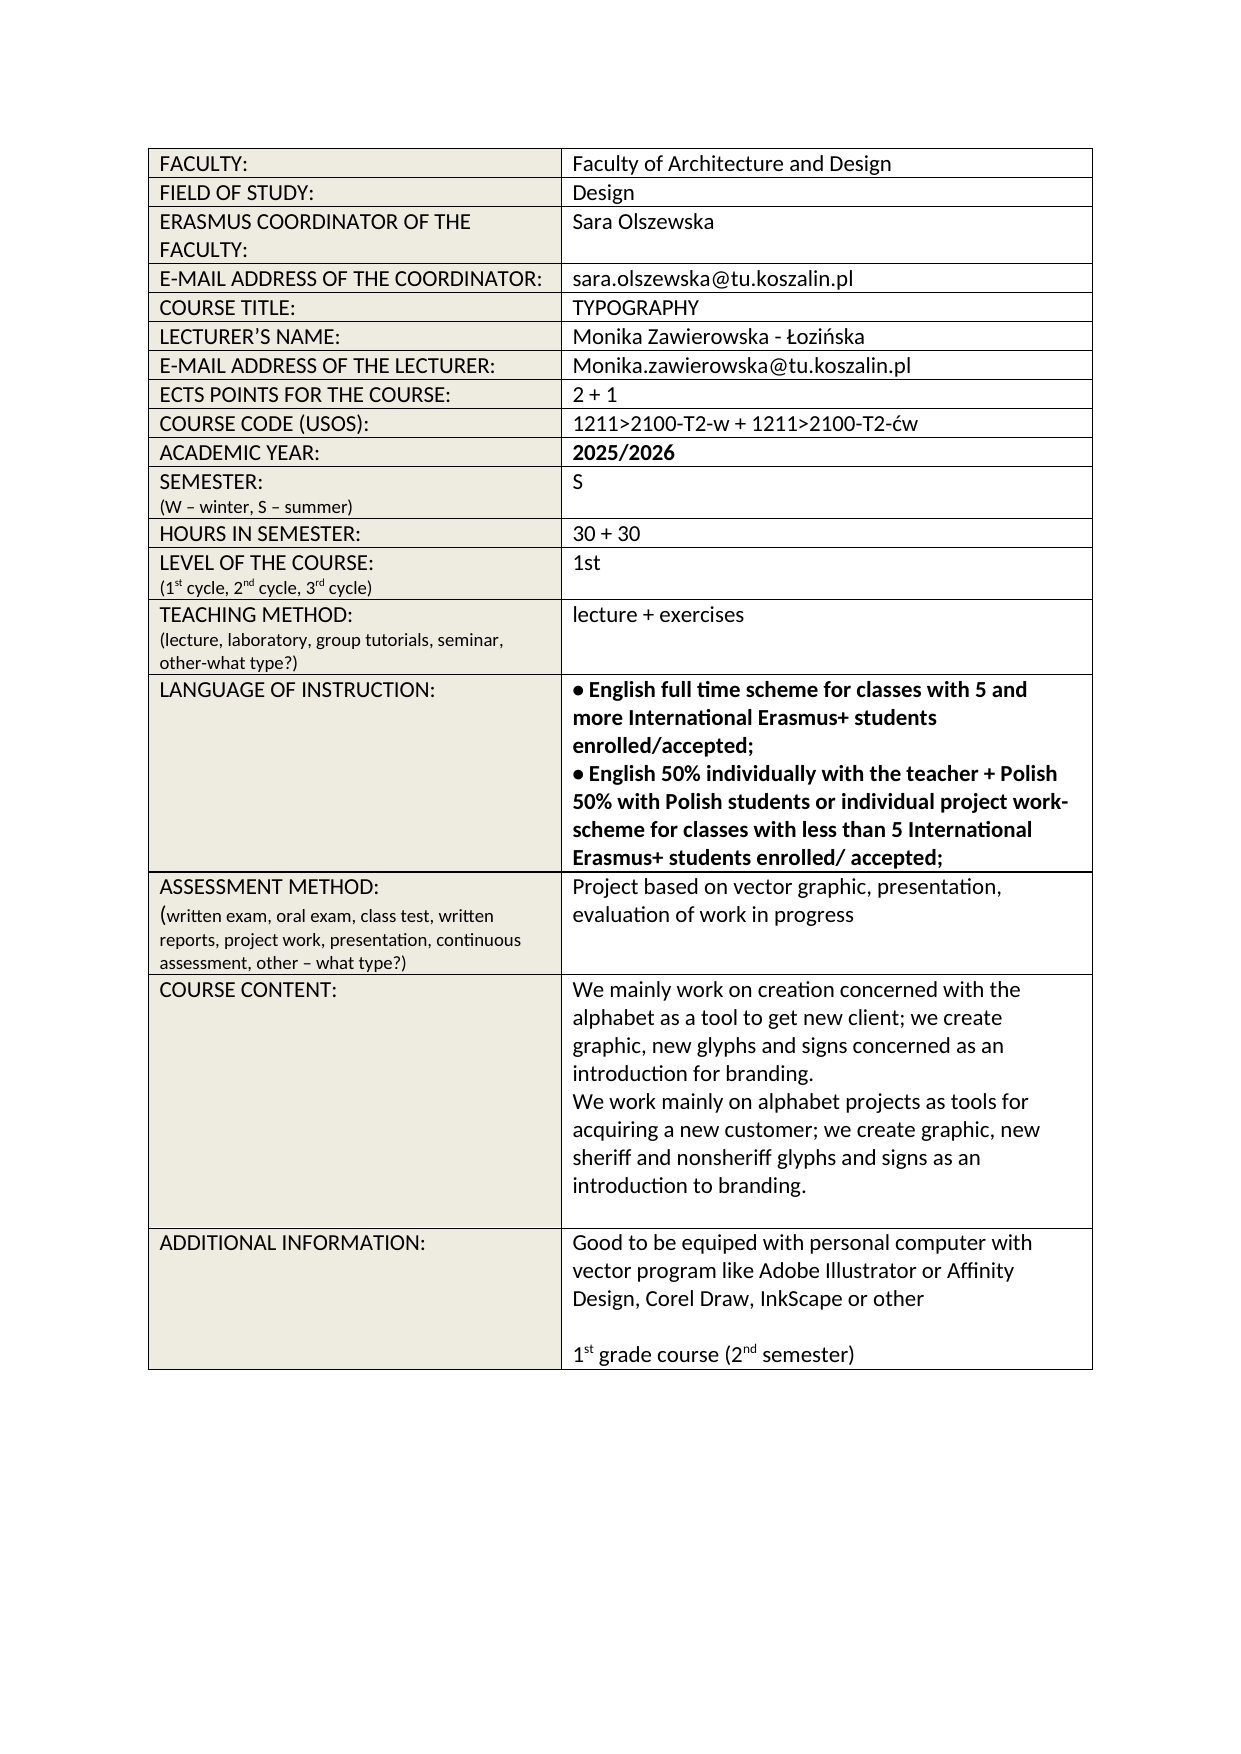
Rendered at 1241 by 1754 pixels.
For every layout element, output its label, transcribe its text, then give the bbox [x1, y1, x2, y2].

table_cell • English full time scheme for classes with 5 and more International Erasmus+ students enrolled/accepted; • English 50% individually with the teacher + Polish 50% with Polish students or individual project work- scheme for classes with less than 5 International Erasmus+ students enrolled/ accepted; [562, 675, 1092, 871]
table_cell ASSESSMENT METHOD: (written exam, oral exam, class test, written reports, project work, presentation, continuous assessment, other – what type?) [149, 873, 561, 974]
table_cell FIELD OF STUDY: [149, 178, 561, 206]
table_header Faculty of Architecture and Design [562, 149, 1092, 177]
table_cell S [562, 467, 1092, 518]
table_cell E-MAIL ADDRESS OF THE LECTURER: [149, 351, 561, 379]
table_cell HOURS IN SEMESTER: [149, 519, 561, 547]
table_cell ACADEMIC YEAR: [149, 438, 561, 466]
table_cell COURSE CODE (USOS): [149, 409, 561, 437]
table_cell COURSE CONTENT: [149, 975, 561, 1227]
table_cell SEMESTER: (W – winter, S – summer) [149, 467, 561, 518]
table_cell ADDITIONAL INFORMATION: [149, 1229, 561, 1369]
table_cell TEACHING METHOD: (lecture, laboratory, group tutorials, seminar, other-what type?) [149, 600, 561, 674]
table_cell Good to be equiped with personal computer with vector program like Adobe Illustrator or Affinity Design, Corel Draw, InkScape or other 1st grade course (2nd semester) [562, 1229, 1092, 1369]
table_cell Project based on vector graphic, presentation, evaluation of work in progress [562, 873, 1092, 974]
table_cell We mainly work on creation concerned with the alphabet as a tool to get new client; we create graphic, new glyphs and signs concerned as an introduction for branding. We work mainly on alphabet projects as tools for acquiring a new customer; we create graphic, new sheriff and nonsheriff glyphs and signs as an introduction to branding. [562, 975, 1092, 1227]
table_cell Design [562, 178, 1092, 206]
table_cell 2 + 1 [562, 380, 1092, 408]
table_cell E-MAIL ADDRESS OF THE COORDINATOR: [149, 264, 561, 292]
table_cell LANGUAGE OF INSTRUCTION: [149, 675, 561, 871]
table_cell LECTURER’S NAME: [149, 322, 561, 350]
table_cell 2025/2026 [562, 438, 1092, 466]
table_header FACULTY: [149, 149, 561, 177]
table_cell 1st [562, 548, 1092, 599]
table_cell TYPOGRAPHY [562, 293, 1092, 321]
table_cell lecture + exercises [562, 600, 1092, 674]
table_cell ECTS POINTS FOR THE COURSE: [149, 380, 561, 408]
table_cell Monika.zawierowska@tu.koszalin.pl [562, 351, 1092, 379]
table_cell COURSE TITLE: [149, 293, 561, 321]
table_cell sara.olszewska@tu.koszalin.pl [562, 264, 1092, 292]
table_cell Sara Olszewska [562, 207, 1092, 263]
table_cell 1211>2100-T2-w + 1211>2100-T2-ćw [562, 409, 1092, 437]
table_cell 30 + 30 [562, 519, 1092, 547]
table_cell ERASMUS COORDINATOR OF THE FACULTY: [149, 207, 561, 263]
table_cell LEVEL OF THE COURSE: (1st cycle, 2nd cycle, 3rd cycle) [149, 548, 561, 599]
table_cell Monika Zawierowska - Łozińska [562, 322, 1092, 350]
